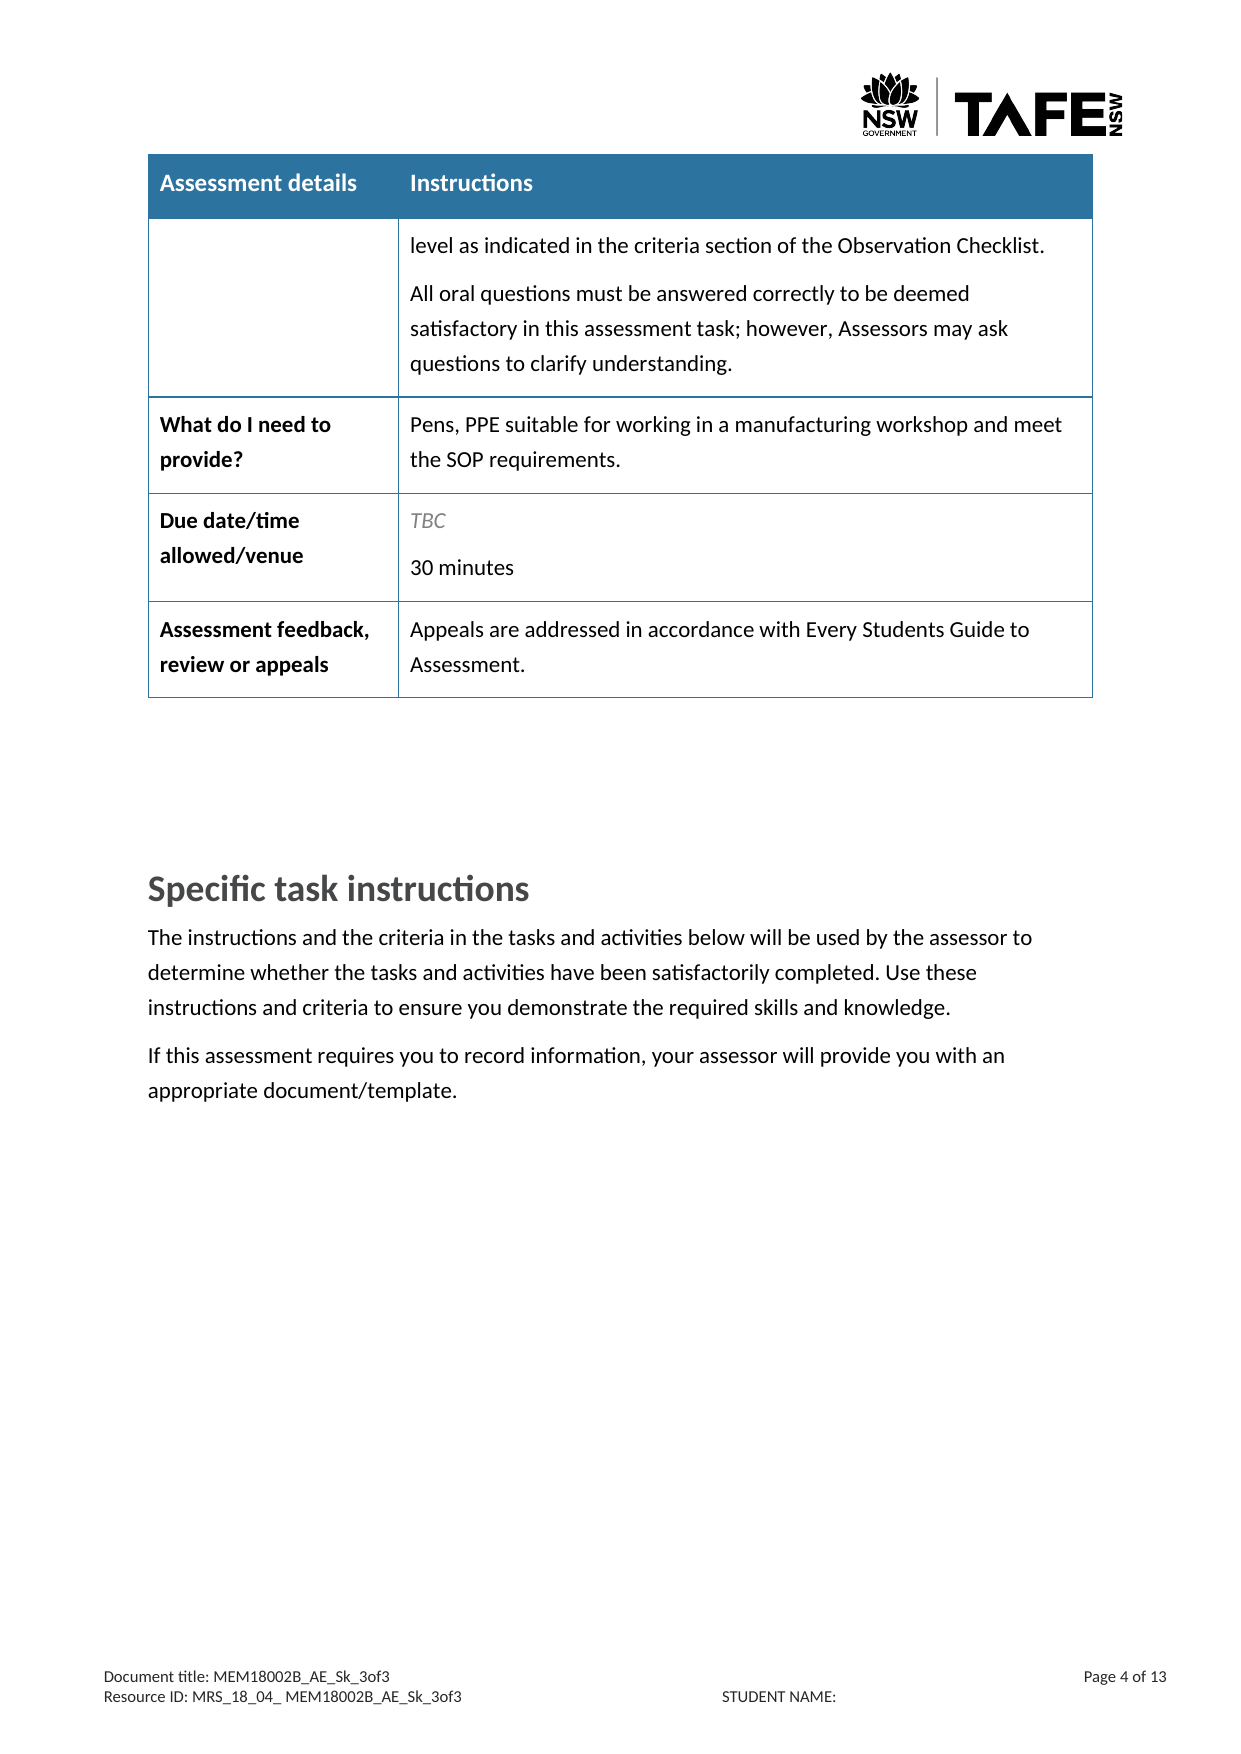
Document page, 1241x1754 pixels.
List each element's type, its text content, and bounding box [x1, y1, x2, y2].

text If this assessment requires you to record information, your assessor will provide you with an appropriate document/template. [148, 1041, 1092, 1104]
table_header Instructions [399, 155, 1092, 218]
table_cell Pens, PPE suitable for working in a manufacturing workshop and meet the SOP requirements. [399, 398, 1092, 492]
table_cell What do I need to provide? [149, 398, 398, 492]
picture [861, 71, 1123, 137]
subtitle Specific task instructions [148, 865, 1092, 911]
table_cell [399, 219, 1092, 396]
text The instructions and the criteria in the tasks and activities below will be used by the assessor to determine whether the tasks and activities have been satisfactorily completed. Use these instructions and criteria to ensure you demonstrate the required skills and knowledge. [148, 923, 1092, 1021]
table_cell Appeals are addressed in accordance with Every Students Guide to Assessment. [399, 602, 1092, 697]
table_cell Assessment feedback, review or appeals [149, 602, 398, 697]
table_cell Due date/time allowed/venue [149, 494, 398, 601]
table_cell TBC 30 minutes [399, 494, 1092, 601]
table_header Assessment details [149, 155, 398, 218]
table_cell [149, 219, 398, 396]
